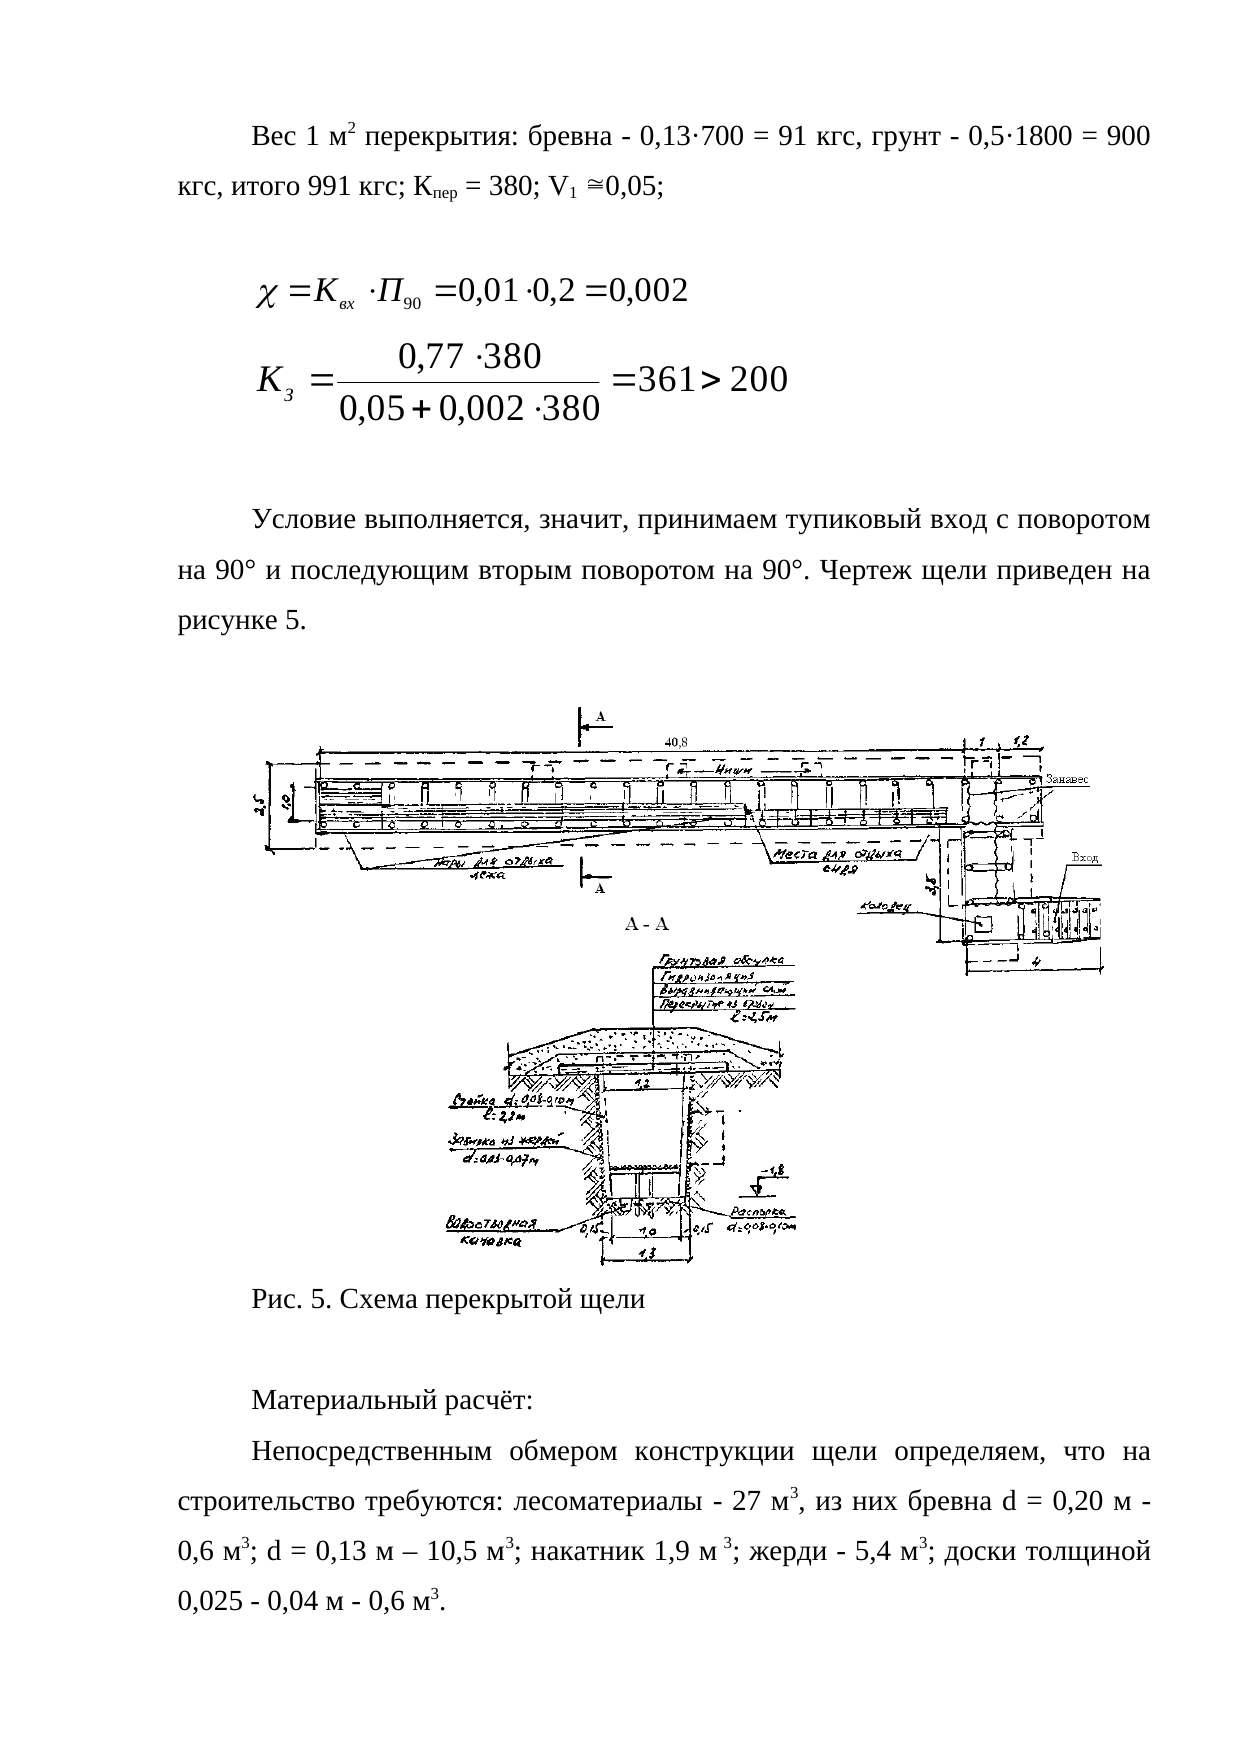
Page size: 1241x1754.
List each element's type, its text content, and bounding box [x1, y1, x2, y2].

text Непосредственным обмером конструкции щели определяем, что на строительство требуются: лесоматериалы - 27 м3, из них бревна d = 0,20 м - 0,6 м3; d = 0,13 м – 10,5 м3; накатник 1,9 м 3; жерди - 5,4 м3; доски толщиной 0,025 - 0,04 м - 0,6 м3. [177, 1433, 1152, 1617]
text Материальный расчёт: [177, 1382, 1152, 1416]
text Вес 1 м2 перекрытия: бревна - 0,13·700 = 91 кгс, грунт - 0,5·1800 = 900 кгс, итого 991 кгс; Кпер = 380; V1 0,05; [177, 118, 1152, 202]
text Рис. 5. Схема перекрытой щели [177, 1282, 1152, 1315]
text Условие выполняется, значит, принимаем тупиковый вход с поворотом на 90° и последующим вторым поворотом на 90°. Чертеж щели приведен на рисунке 5. [177, 502, 1152, 636]
picture [251, 681, 1105, 1268]
